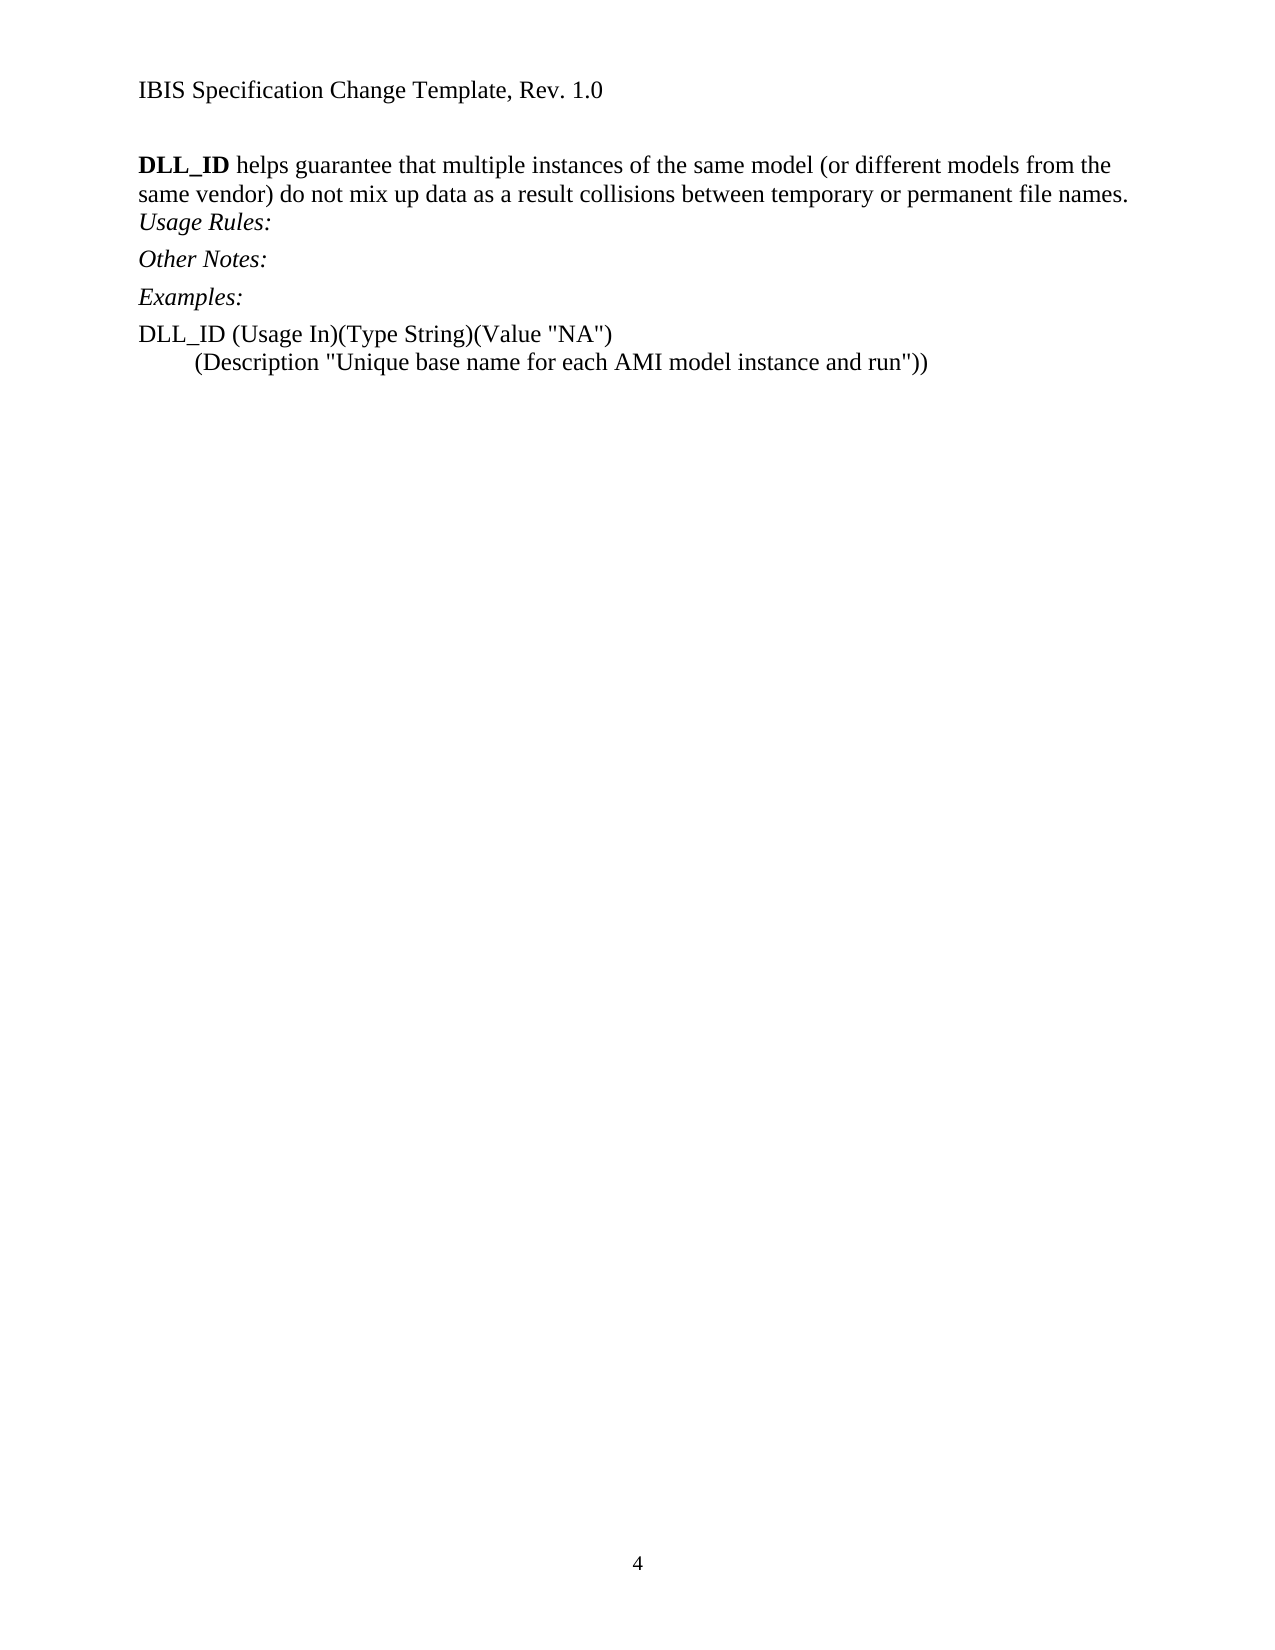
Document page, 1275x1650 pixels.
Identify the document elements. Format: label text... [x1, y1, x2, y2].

text (Description "Unique base name for each AMI model instance and run")) [138, 347, 1137, 376]
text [138, 150, 1137, 207]
text DLL_ID (Usage In)(Type String)(Value "NA") [138, 319, 1137, 347]
text Examples: [138, 282, 1137, 310]
text Usage Rules: [138, 207, 1137, 236]
text Other Notes: [138, 244, 1137, 273]
